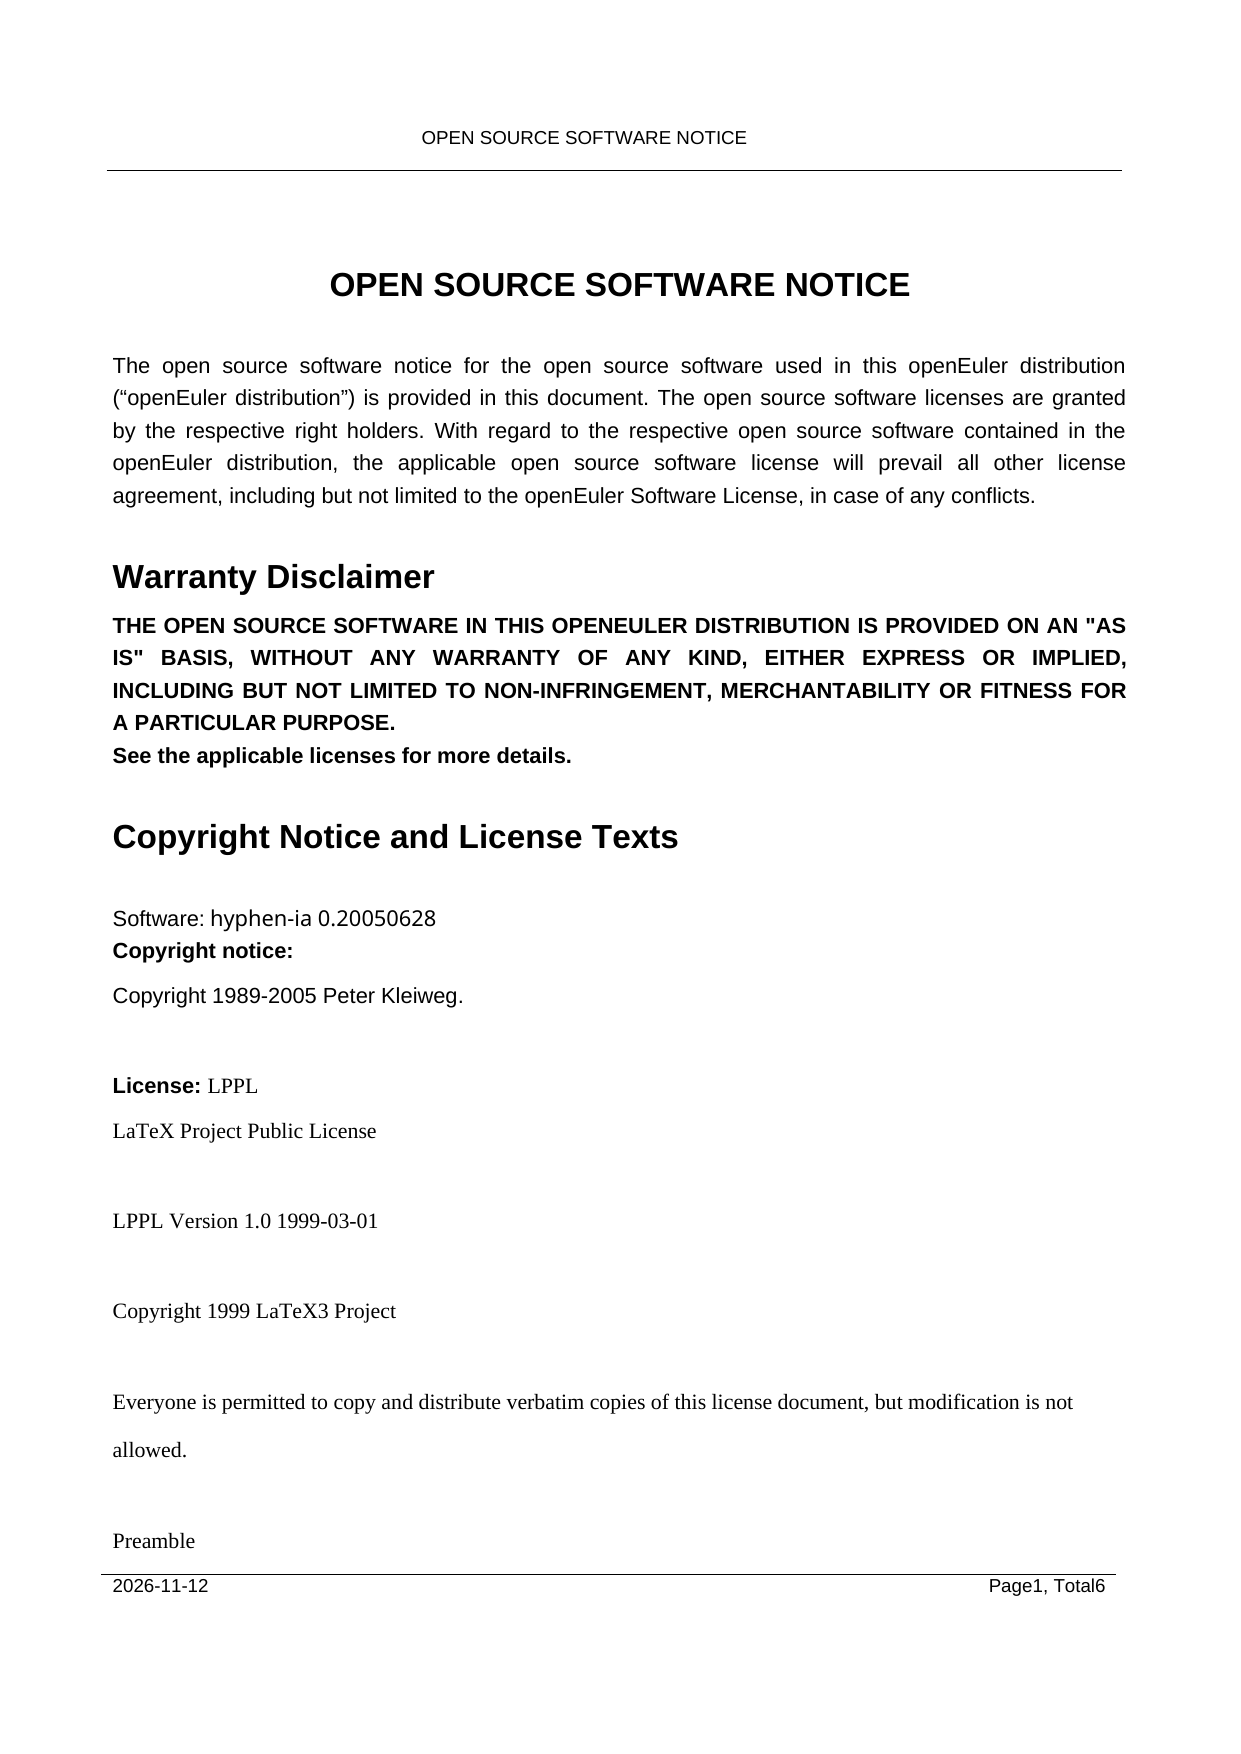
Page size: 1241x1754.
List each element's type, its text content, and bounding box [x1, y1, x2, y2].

text Copyright 1989-2005 Peter Kleiweg. [112, 979, 1128, 1012]
text Everyone is permitted to copy and distribute verbatim copies of this license document, but modification is not allowed. [112, 1385, 1128, 1466]
text License: LPPL [112, 1069, 1128, 1102]
text The open source software notice for the open source software used in this openEuler distribution (“openEuler distribution”) is provided in this document. The open source software licenses are granted by the respective right holders. With regard to the respective open source software contained in the openEuler distribution, the applicable open source software license will prevail all other license agreement, including but not limited to the openEuler Software License, in case of any conflicts. [112, 349, 1128, 511]
text Copyright notice: [112, 934, 1128, 966]
text Software: hyphen-ia 0.20050628 [112, 901, 1128, 934]
text Copyright Notice and License Texts [112, 804, 1128, 869]
text THE OPEN SOURCE SOFTWARE IN THIS OPENEULER DISTRIBUTION IS PROVIDED ON AN "AS IS" BASIS, WITHOUT ANY WARRANTY OF ANY KIND, EITHER EXPRESS OR IMPLIED, INCLUDING BUT NOT LIMITED TO NON-INFRINGEMENT, MERCHANTABILITY OR FITNESS FOR A PARTICULAR PURPOSE. See the applicable licenses for more details. [112, 609, 1128, 771]
text Warranty Disclaimer [112, 544, 1128, 609]
text Preamble [112, 1524, 1128, 1556]
text OPEN SOURCE SOFTWARE NOTICE [112, 251, 1128, 316]
text LPPL Version 1.0 1999-03-01 [112, 1204, 1128, 1237]
text Copyright 1999 LaTeX3 Project [112, 1295, 1128, 1327]
text LaTeX Project Public License [112, 1114, 1128, 1147]
